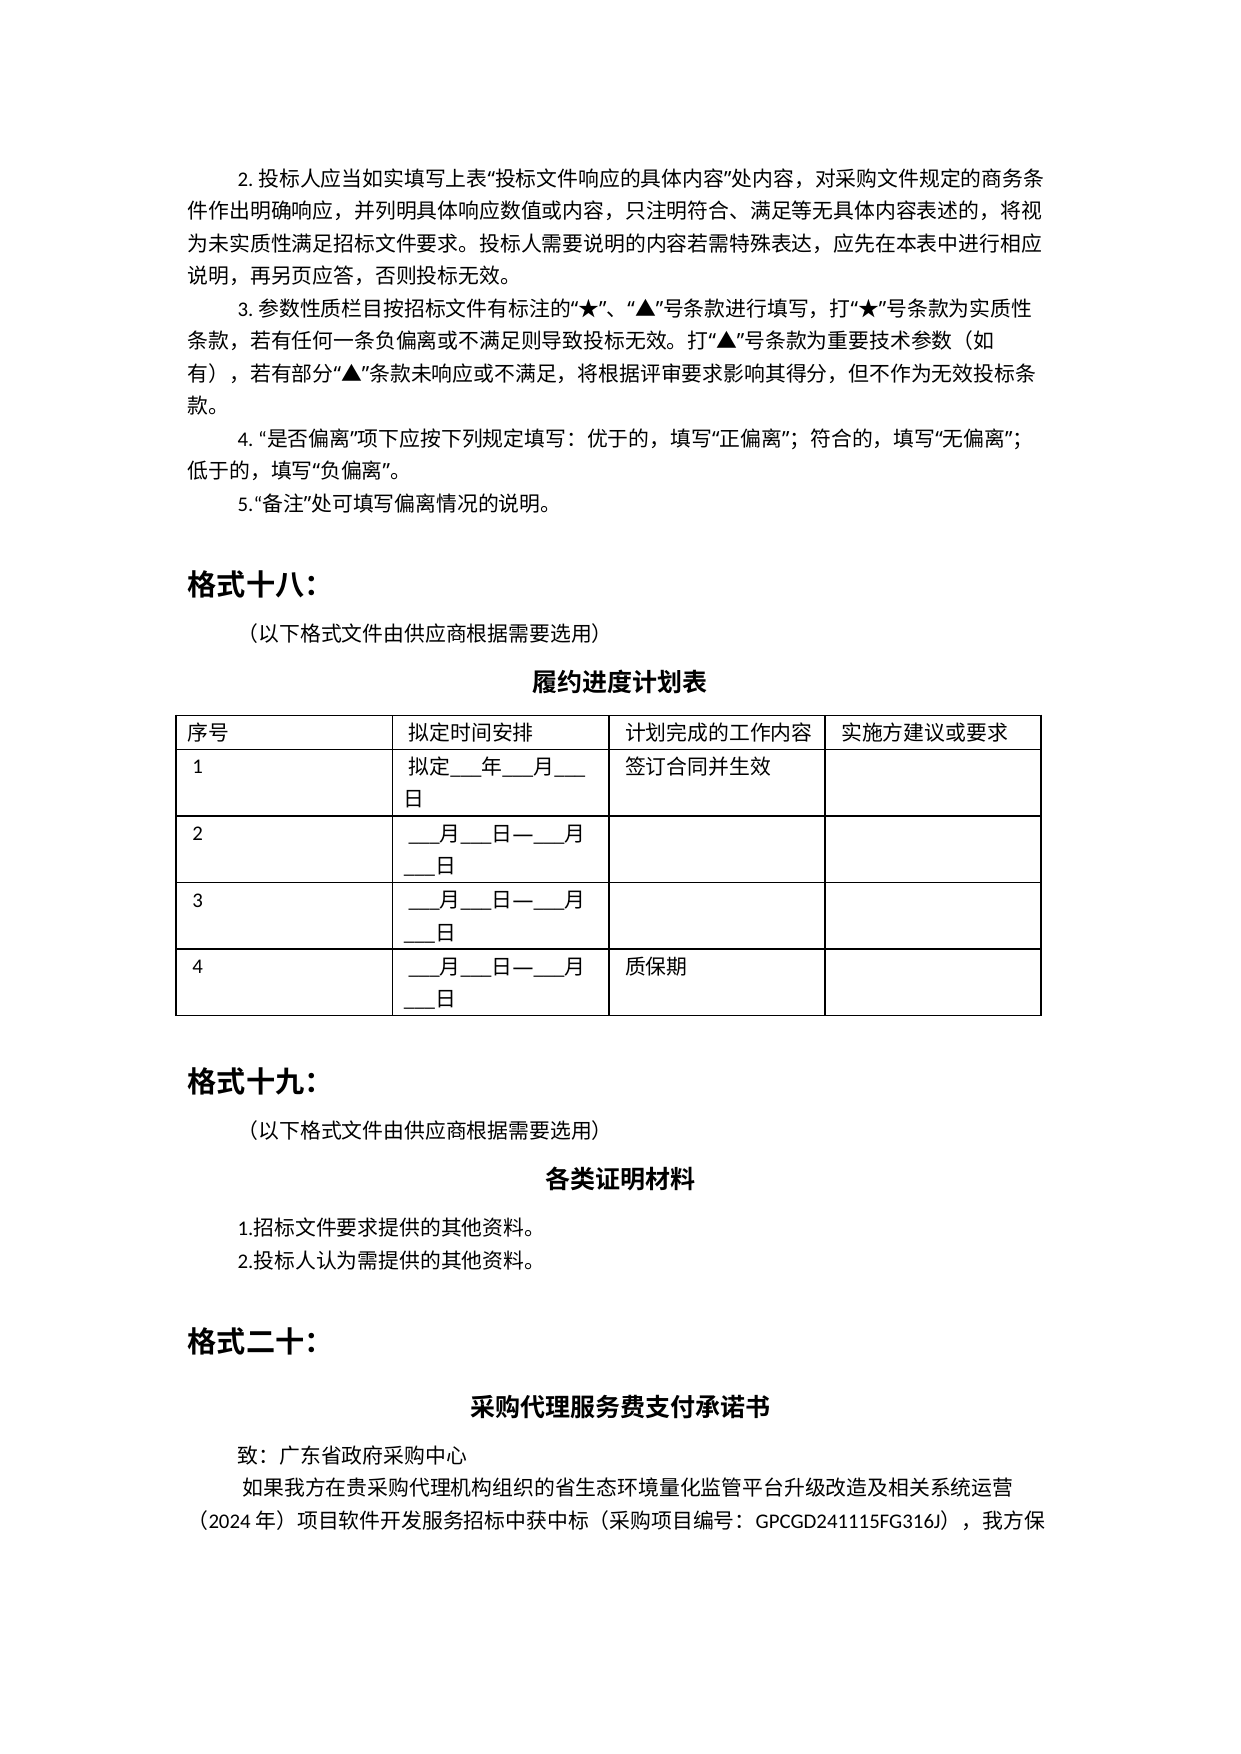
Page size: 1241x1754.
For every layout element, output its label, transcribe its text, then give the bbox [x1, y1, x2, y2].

text （以下格式文件由供应商根据需要选用） [187, 617, 1053, 649]
table_cell ___月___日—___月___日 [393, 817, 608, 882]
text 履约进度计划表 [187, 649, 1053, 714]
table_cell 2 [177, 817, 392, 882]
table_cell 质保期 [610, 950, 824, 1015]
text 格式二十： [187, 1309, 1053, 1374]
text 2.投标人认为需提供的其他资料。 [187, 1244, 1053, 1276]
text 各类证明材料 [187, 1146, 1053, 1211]
table_header 实施方建议或要求 [826, 716, 1040, 748]
text 4. “是否偏离”项下应按下列规定填写：优于的，填写“正偏离”；符合的，填写“无偏离”；低于的，填写“负偏离”。 [187, 422, 1053, 487]
text 2. 投标人应当如实填写上表“投标文件响应的具体内容”处内容，对采购文件规定的商务条件作出明确响应，并列明具体响应数值或内容，只注明符合、满足等无具体内容表述的，将视为未实质性满足招标文件要求。投标人需要说明的内容若需特殊表达，应先在本表中进行相应说明，再另页应答，否则投标无效。 [187, 162, 1053, 292]
table_cell 3 [177, 883, 392, 948]
table_cell 签订合同并生效 [610, 750, 824, 815]
table_cell 1 [177, 750, 392, 815]
table_header 计划完成的工作内容 [610, 716, 824, 748]
text 3. 参数性质栏目按招标文件有标注的“★”、“▲”号条款进行填写，打“★”号条款为实质性条款，若有任何一条负偏离或不满足则导致投标无效。打“▲”号条款为重要技术参数（如有），若有部分“▲”条款未响应或不满足，将根据评审要求影响其得分，但不作为无效投标条款。 [187, 292, 1053, 422]
table_cell [610, 817, 824, 882]
table_cell [826, 817, 1040, 882]
table_cell [826, 750, 1040, 815]
text 5.“备注”处可填写偏离情况的说明。 [187, 487, 1053, 519]
text 格式十九： [187, 1049, 1053, 1114]
text 致：广东省政府采购中心 [187, 1439, 1053, 1471]
table_cell 拟定___年___月___日 [393, 750, 608, 815]
table_cell ___月___日—___月___日 [393, 883, 608, 948]
table_cell [826, 883, 1040, 948]
table_cell ___月___日—___月___日 [393, 950, 608, 1015]
table_cell 4 [177, 950, 392, 1015]
table_cell [610, 883, 824, 948]
table_header 拟定时间安排 [393, 716, 608, 748]
text 1.招标文件要求提供的其他资料。 [187, 1211, 1053, 1244]
table_cell [826, 950, 1040, 1015]
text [187, 1471, 1053, 1536]
table_header 序号 [177, 716, 392, 748]
text 格式十八： [187, 552, 1053, 617]
text （以下格式文件由供应商根据需要选用） [187, 1114, 1053, 1146]
text 采购代理服务费支付承诺书 [187, 1374, 1053, 1439]
